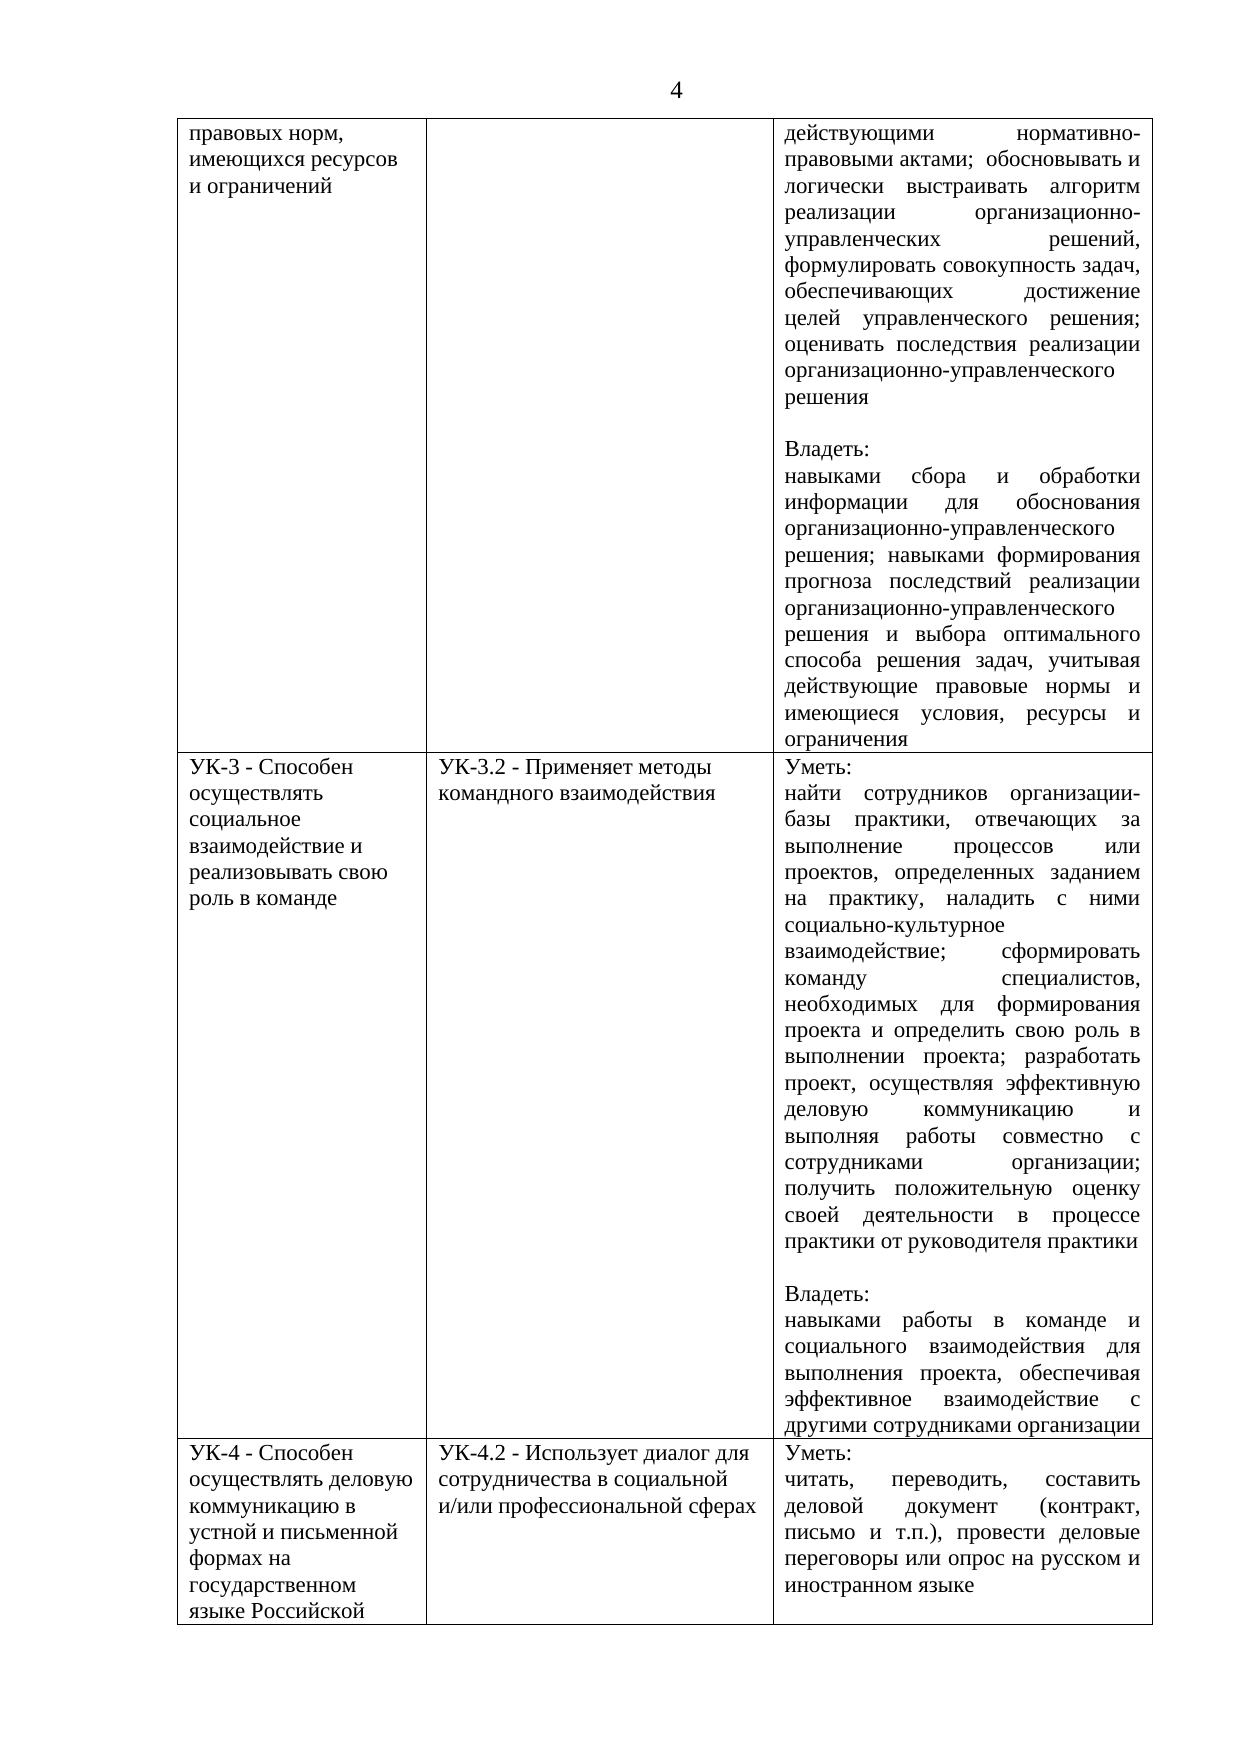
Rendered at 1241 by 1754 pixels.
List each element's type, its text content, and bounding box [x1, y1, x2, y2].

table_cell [178, 1439, 426, 1623]
table_cell УК-3 - Способен осуществлять социальное взаимодействие и реализовывать свою роль в команде [178, 753, 426, 1438]
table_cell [774, 1439, 1152, 1623]
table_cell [427, 119, 773, 752]
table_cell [178, 119, 426, 752]
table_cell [774, 119, 1152, 752]
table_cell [427, 1439, 773, 1623]
table_cell Уметь: найти сотрудников организации- базы практики, отвечающих за выполнение процессов или проектов, определенных заданием на практику, наладить с ними социально-культурное взаимодействие; сформировать команду специалистов, необходимых для формирования проекта и определить свою роль в выполнении проекта; разработать проект, осуществляя эффективную деловую коммуникацию и выполняя работы совместно с сотрудниками организации; получить положительную оценку своей деятельности в процессе практики от руководителя практики Владеть: навыками работы в команде и социального взаимодействия для выполнения проекта, обеспечивая эффективное взаимодействие с другими сотрудниками организации [774, 753, 1152, 1438]
table_cell УК-3.2 - Применяет методы командного взаимодействия [427, 753, 773, 1438]
